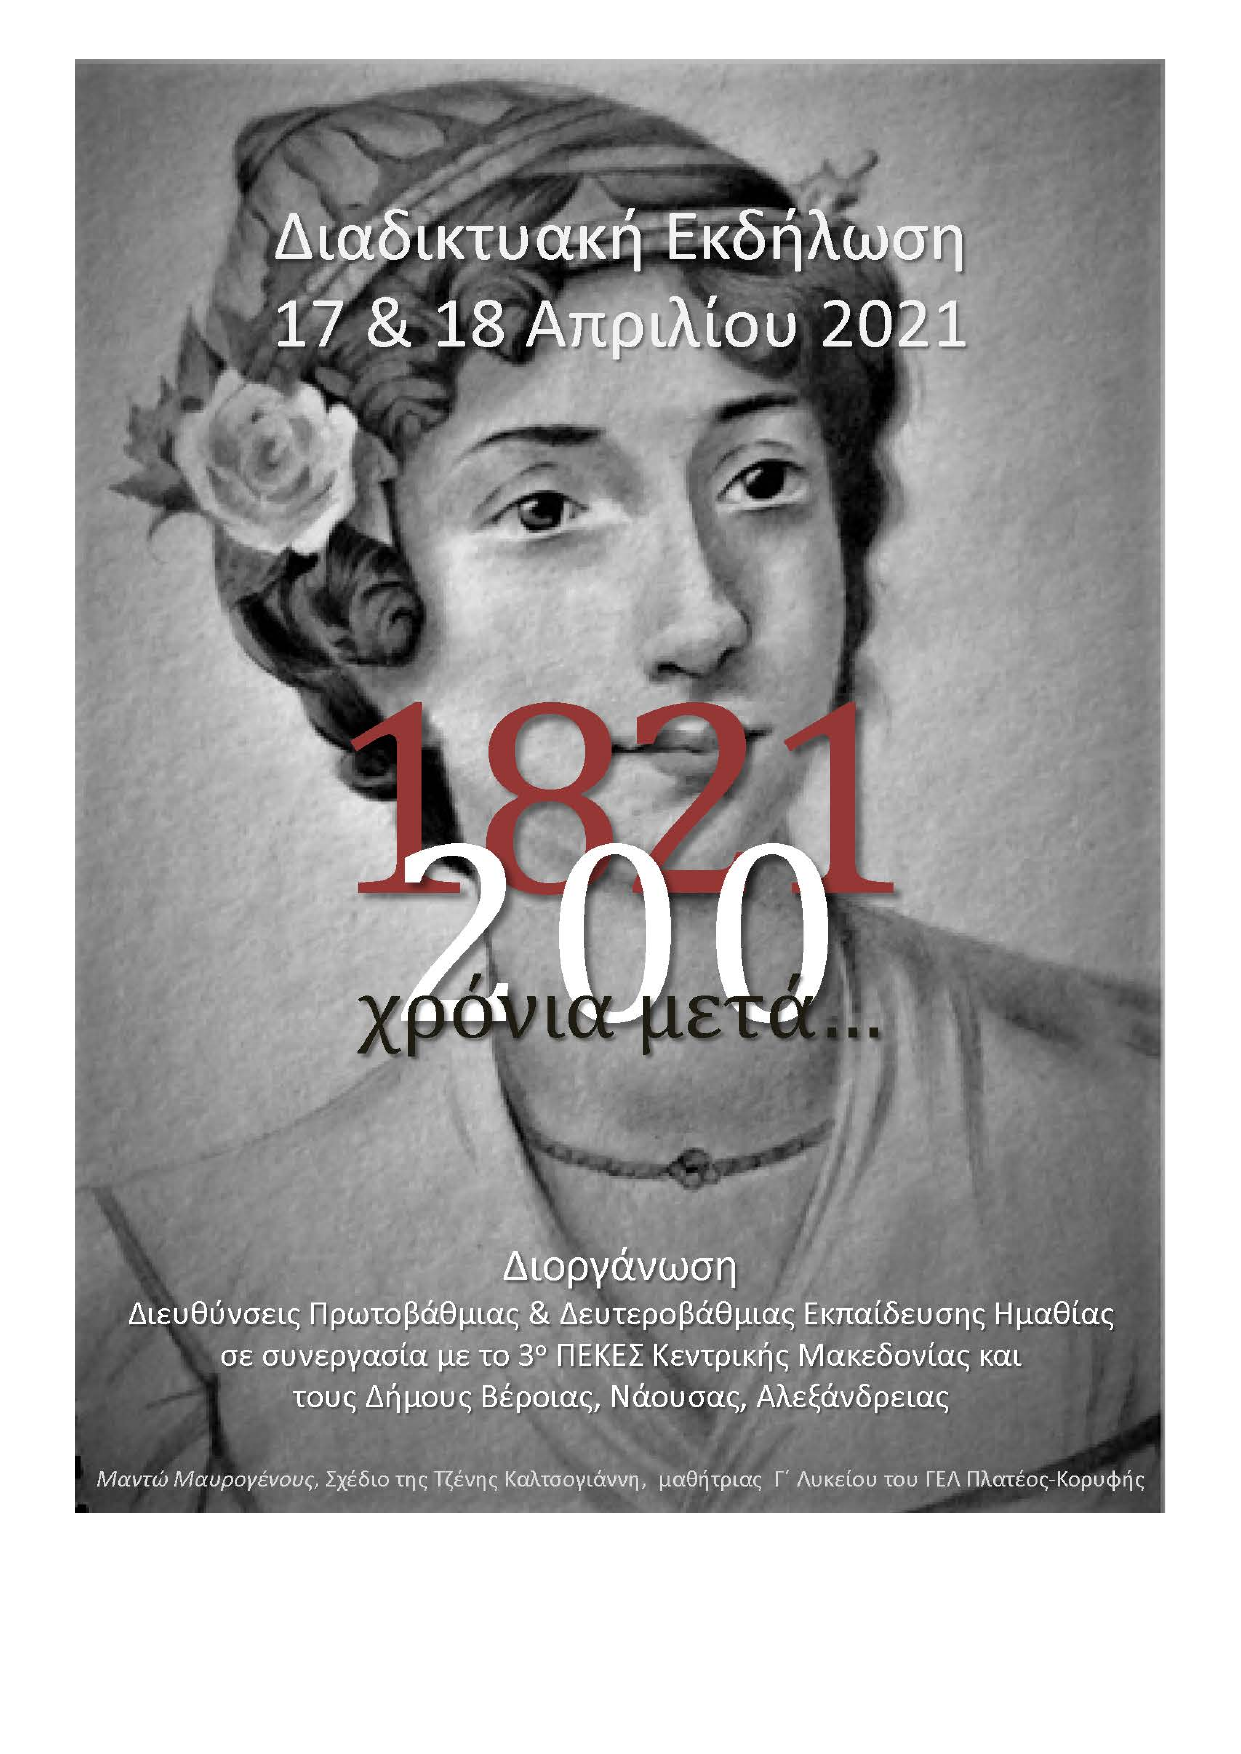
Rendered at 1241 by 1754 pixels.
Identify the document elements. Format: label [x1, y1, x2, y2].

picture [75, 59, 1166, 1513]
